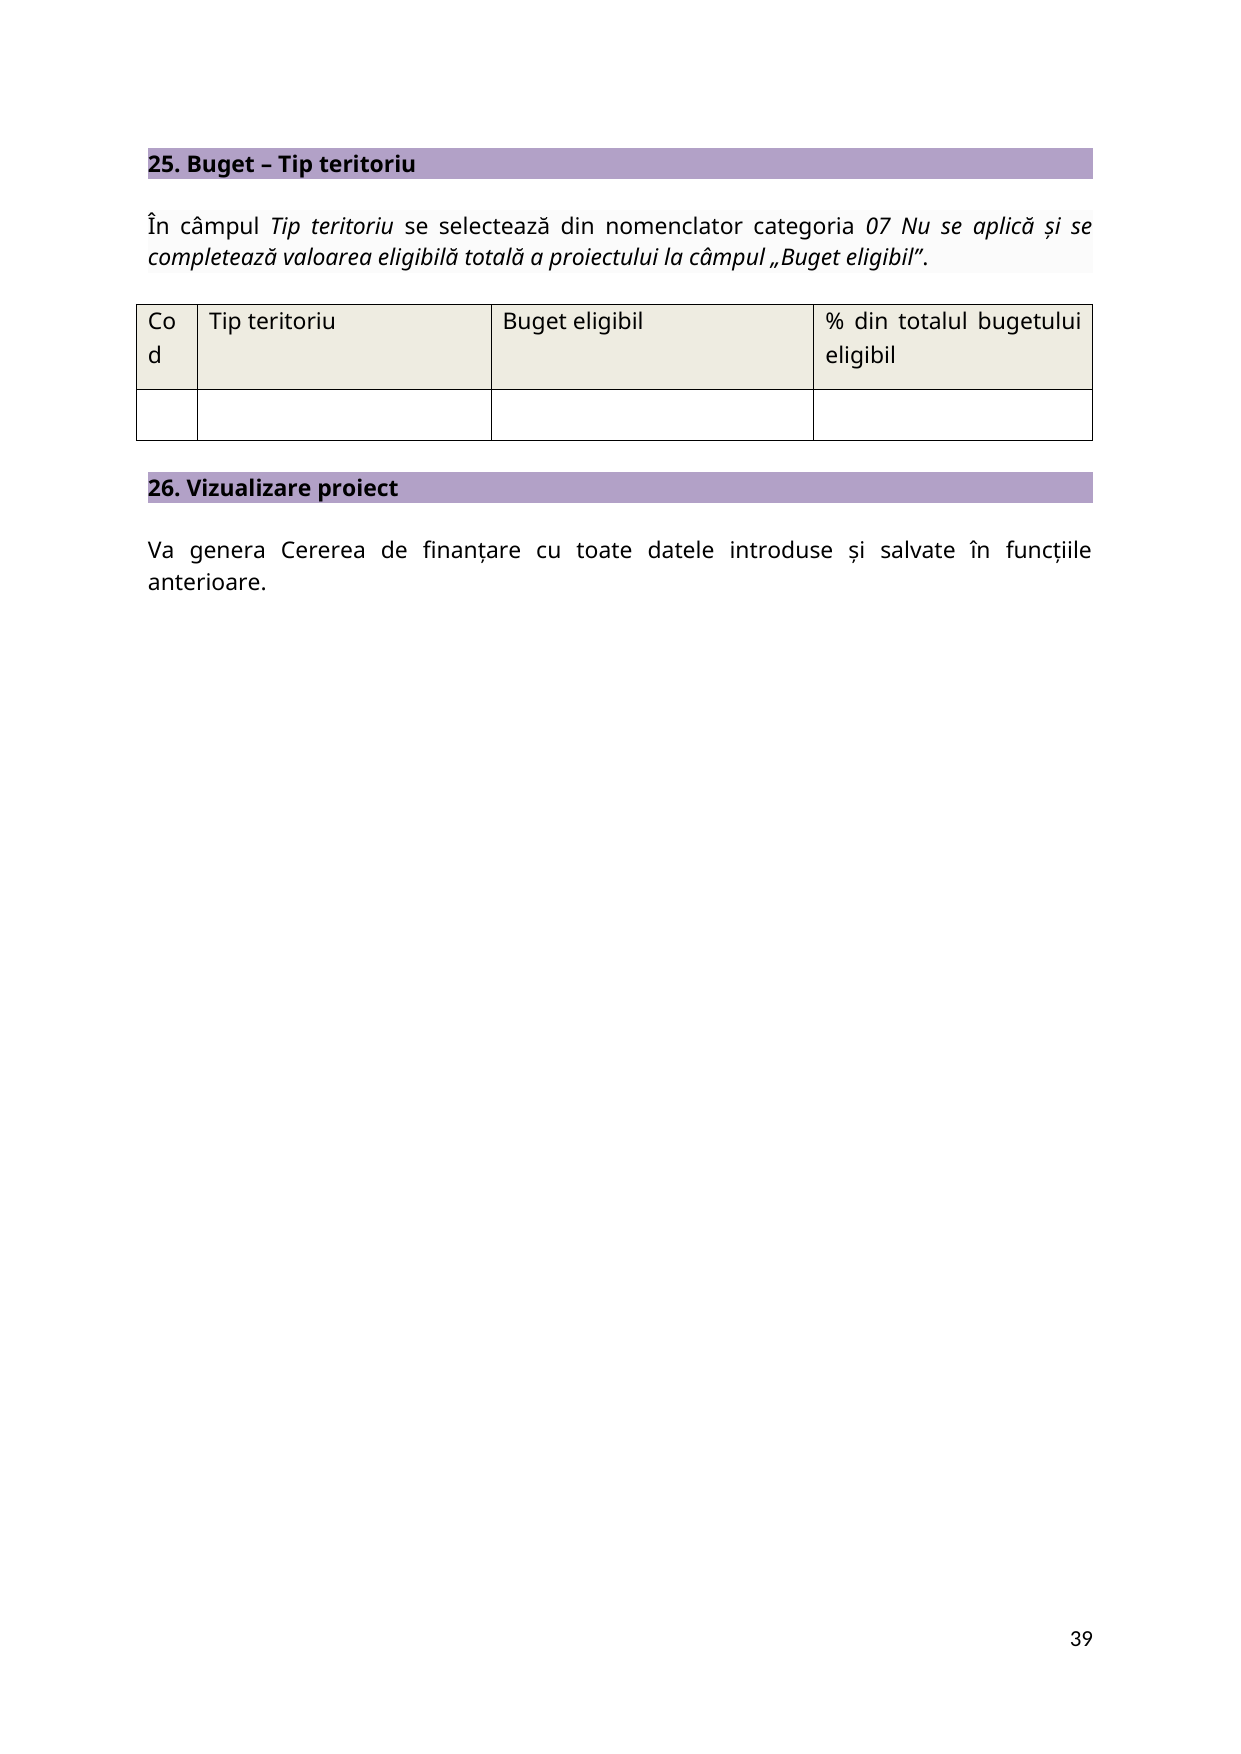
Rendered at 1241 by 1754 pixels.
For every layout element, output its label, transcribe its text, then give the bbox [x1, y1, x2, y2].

text Va genera Cererea de finanțare cu toate datele introduse și salvate în funcțiile anterioare. [148, 534, 1093, 597]
table_header Buget eligibil [492, 305, 813, 389]
subtitle 26. Vizualizare proiect [148, 472, 1093, 503]
table_cell [198, 390, 491, 440]
subtitle 25. Buget – Tip teritoriu [148, 148, 1093, 179]
table_header Tip teritoriu [198, 305, 491, 389]
table_cell [492, 390, 813, 440]
table_header % din totalul bugetului eligibil [814, 305, 1092, 389]
table_cell [137, 390, 197, 440]
table_header Cod [137, 305, 197, 389]
text În câmpul Tip teritoriu se selectează din nomenclator categoria 07 Nu se aplică şi se completează valoarea eligibilă totală a proiectului la câmpul „Buget eligibil”. [148, 210, 1093, 273]
table_cell [814, 390, 1092, 440]
